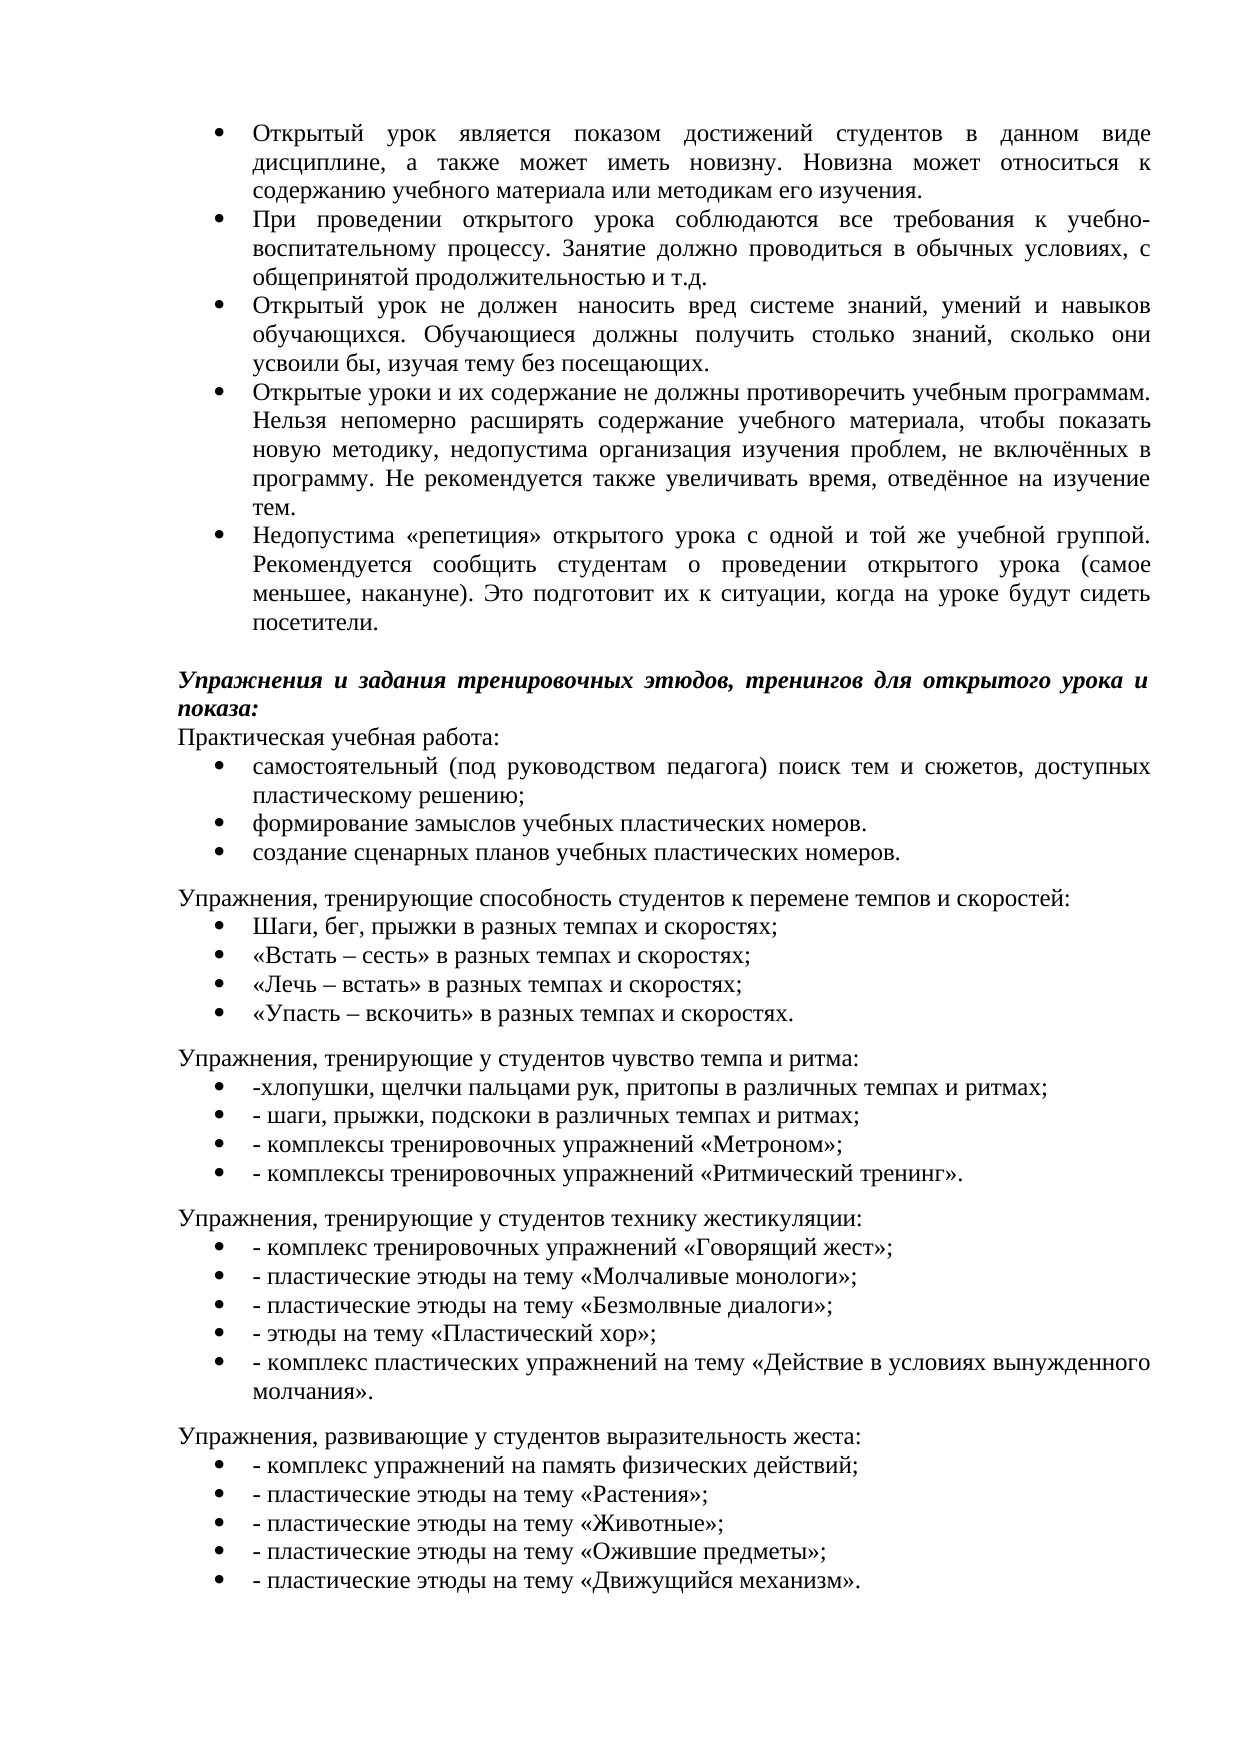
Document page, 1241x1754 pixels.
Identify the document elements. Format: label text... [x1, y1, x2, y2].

text Упражнения, тренирующие способность студентов к перемене темпов и скоростей: [177, 883, 1152, 911]
list - пластические этюды на тему «Ожившие предметы»; [215, 1536, 1152, 1565]
list «Упасть – вскочить» в разных темпах и скоростях. [215, 998, 1152, 1026]
list формирование замыслов учебных пластических номеров. [215, 808, 1152, 837]
text Упражнения, тренирующие у студентов чувство темпа и ритма: [177, 1043, 1152, 1072]
text Практическая учебная работа: [177, 722, 1152, 751]
list Открытые уроки и их содержание не должны противоречить учебным программам. Нельзя непомерно расширять содержание учебного материала, чтобы показать новую методику, недопустима организация изучения проблем, не включённых в программу. Не рекомендуется также увеличивать время, отведённое на изучение тем. [215, 377, 1152, 521]
list самостоятельный (под руководством педагога) поиск тем и сюжетов, доступных пластическому решению; [215, 751, 1152, 808]
list - комплекс тренировочных упражнений «Говорящий жест»; [215, 1232, 1152, 1261]
list - шаги, прыжки, подскоки в различных темпах и ритмах; [215, 1101, 1152, 1129]
text Упражнения, тренирующие у студентов технику жестикуляции: [177, 1203, 1152, 1232]
list Открытый урок является показом достижений студентов в данном виде дисциплине, а также может иметь новизну. Новизна может относиться к содержанию учебного материала или методикам его изучения. [215, 118, 1152, 204]
list Шаги, бег, прыжки в разных темпах и скоростях; [215, 911, 1152, 940]
list создание сценарных планов учебных пластических номеров. [215, 837, 1152, 866]
list - этюды на тему «Пластический хор»; [215, 1318, 1152, 1347]
list - пластические этюды на тему «Молчаливые монологи»; [215, 1261, 1152, 1290]
list - пластические этюды на тему «Безмолвные диалоги»; [215, 1290, 1152, 1318]
list Недопустима «репетиция» открытого урока с одной и той же учебной группой. Рекомендуется сообщить студентам о проведении открытого урока (самое меньшее, накануне). Это подготовит их к ситуации, когда на уроке будут сидеть посетители. [215, 521, 1152, 636]
list - пластические этюды на тему «Животные»; [215, 1508, 1152, 1536]
list - комплекс пластических упражнений на тему «Действие в условиях вынужденного молчания». [215, 1347, 1152, 1405]
list -хлопушки, щелчки пальцами рук, притопы в различных темпах и ритмах; [215, 1072, 1152, 1101]
list При проведении открытого урока соблюдаются все требования к учебно-воспитательному процессу. Занятие должно проводиться в обычных условиях, с общепринятой продолжительностью и т.д. [215, 204, 1152, 291]
list «Лечь – встать» в разных темпах и скоростях; [215, 969, 1152, 998]
list - пластические этюды на тему «Растения»; [215, 1479, 1152, 1508]
list - пластические этюды на тему «Движущийся механизм». [215, 1565, 1152, 1594]
text Упражнения и задания тренировочных этюдов, тренингов для открытого урока и показа: [177, 665, 1152, 722]
list «Встать – сесть» в разных темпах и скоростях; [215, 940, 1152, 969]
list Открытый урок не должен наносить вред системе знаний, умений и навыков обучающихся. Обучающиеся должны получить столько знаний, сколько они усвоили бы, изучая тему без посещающих. [215, 291, 1152, 377]
list - комплексы тренировочных упражнений «Метроном»; [215, 1129, 1152, 1158]
list - комплекс упражнений на память физических действий; [215, 1450, 1152, 1479]
text Упражнения, развивающие у студентов выразительность жеста: [177, 1421, 1152, 1450]
list - комплексы тренировочных упражнений «Ритмический тренинг». [215, 1158, 1152, 1187]
